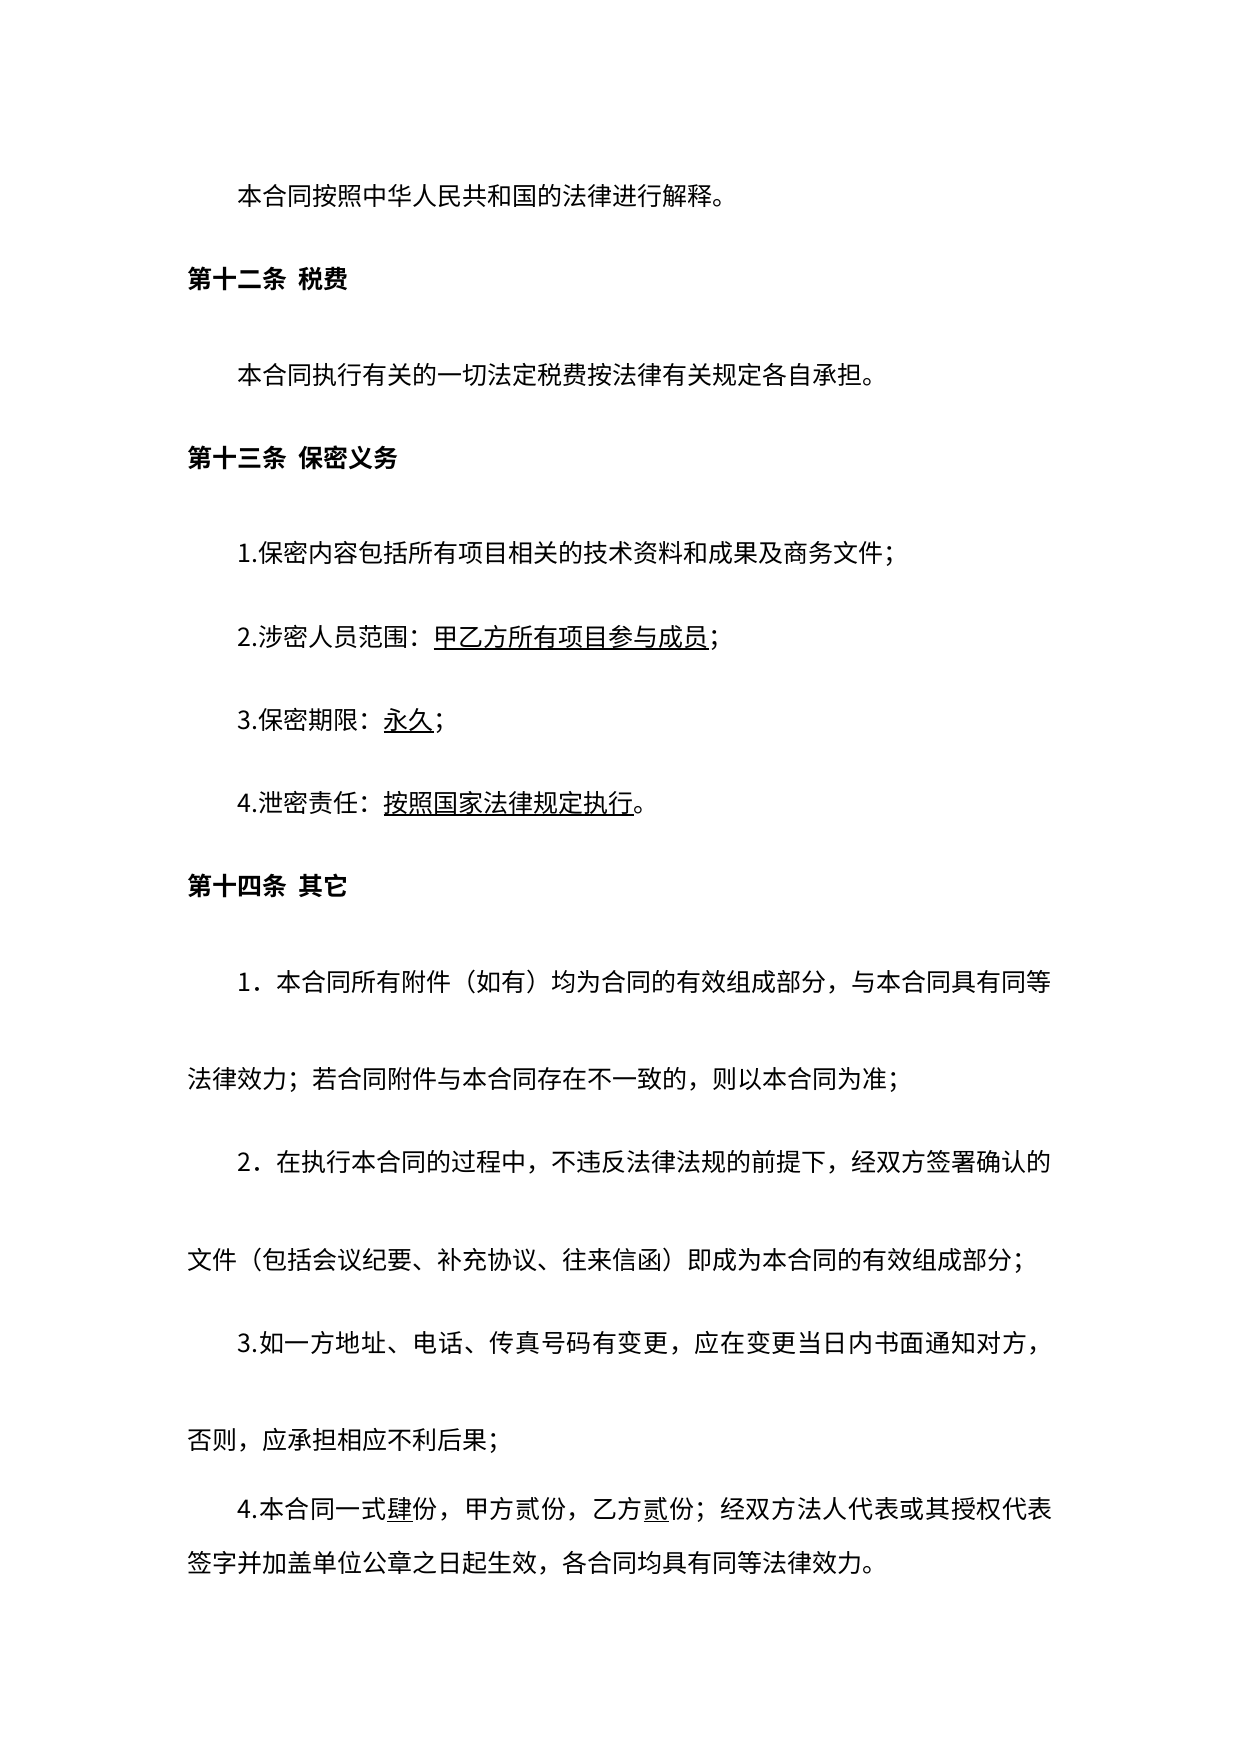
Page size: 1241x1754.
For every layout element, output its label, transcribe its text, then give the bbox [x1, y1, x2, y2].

text 第十三条 保密义务 [187, 424, 1053, 489]
text 1.保密内容包括所有项目相关的技术资料和成果及商务文件； [187, 519, 1053, 584]
text 2．在执行本合同的过程中，不违反法律法规的前提下，经双方签署确认的文件（包括会议纪要、补充协议、往来信函）即成为本合同的有效组成部分； [187, 1128, 1053, 1291]
text 1．本合同所有附件（如有）均为合同的有效组成部分，与本合同具有同等法律效力；若合同附件与本合同存在不一致的，则以本合同为准； [187, 948, 1053, 1110]
text 第十二条 税费 [187, 245, 1053, 310]
text 3.保密期限：永久； [187, 686, 1053, 751]
text 2.涉密人员范围：甲乙方所有项目参与成员； [187, 603, 1053, 668]
text 本合同按照中华人民共和国的法律进行解释。 [187, 162, 1053, 227]
text 3.如一方地址、电话、传真号码有变更，应在变更当日内书面通知对方，否则，应承担相应不利后果； [187, 1309, 1053, 1471]
text 4.泄密责任：按照国家法律规定执行。 [187, 769, 1053, 834]
text 第十四条 其它 [187, 852, 1053, 917]
text 本合同执行有关的一切法定税费按法律有关规定各自承担。 [187, 341, 1053, 406]
text 4.本合同一式肆份，甲方贰份，乙方贰份；经双方法人代表或其授权代表签字并加盖单位公章之日起生效，各合同均具有同等法律效力。 [187, 1489, 1053, 1580]
